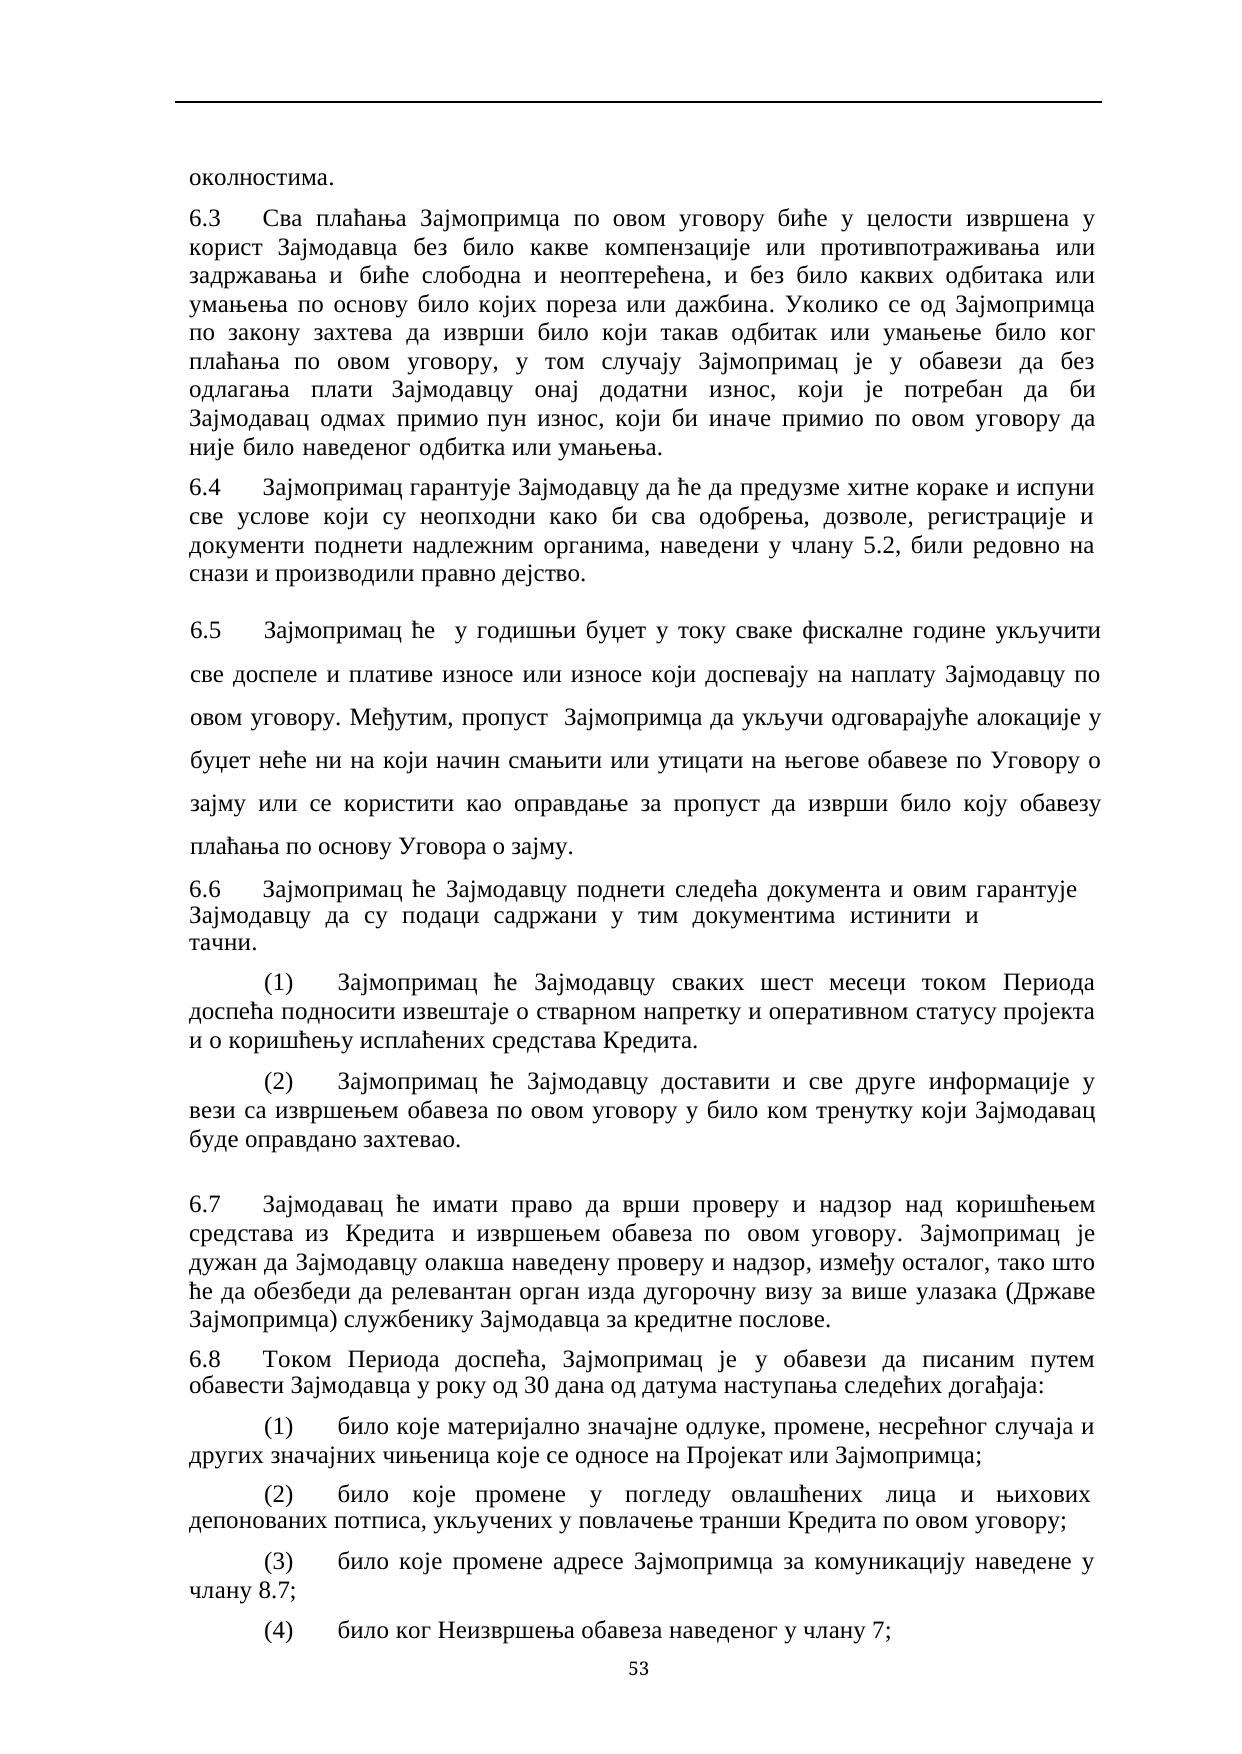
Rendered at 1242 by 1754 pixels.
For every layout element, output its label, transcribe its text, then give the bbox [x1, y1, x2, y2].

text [189, 162, 1095, 191]
text Зајмодавцу да су подаци садржани у тим документима истинити и тачни. [189, 903, 978, 955]
text (1) Зајмопримац ће Зајмодавцу сваких шест месеци током Периода доспећа подносити извештаје о стварном напретку и оперативном статусу пројекта и о коришћењу исплаћених средстава Кредита. [189, 968, 1095, 1053]
text (1) било које материјално значајне одлуке, промене, несрећног случаја и других значајних чињеница које се односе на Пројекат или Зајмопримца; [189, 1411, 1094, 1468]
text 6.4 Зајмопримац гарантује Зајмодавцу да ће да предузме хитне кораке и испуни све услове који су неопходни како би сва одобрења, дозволе, регистрације и документи поднети надлежним органима, наведени у члану 5.2, били редовно на снази и производили правно дејство. [189, 473, 1095, 587]
text (3) било које промене адресе Зајмопримца за комуникацију наведене у члану 8.7; [189, 1546, 1095, 1603]
text 6.8 Током Периода доспећа, Зајмопримац је у обавези да писаним путем обавести Зајмодавца у року од 30 дана од датума наступања следећих догађаја: [189, 1347, 1095, 1399]
text 6.3 Сва плаћања Зајмопримца по овом уговору биће у целости извршена у корист Зајмодавца без било какве компензације или противпотраживања или задржавања и биће слободна и неоптерећена, и без било каквих одбитака или умањења по основу било којих пореза или дажбина. Уколико се од Зајмопримца по закону захтева да изврши било који такав одбитак или умањење било ког плаћања по овом уговору, у том случају Зајмопримац је у обавези да без одлагања плати Зајмодавцу онај додатни износ, који је потребан да би Зајмодавац одмах примио пун износ, који би иначе примио по овом уговору да није било наведеног одбитка или умањења. [189, 204, 1095, 460]
text (2) Зајмопримац ће Зајмодавцу доставити и све друге информације у вези са извршењем обавеза по овом уговору у било ком тренутку који Зајмодавац буде оправдано захтевао. [189, 1066, 1095, 1152]
text 6.5 Зајмопримац ће у годишњи буџет у току сваке фискалне године укључити све доспеле и плативе износе или износе који доспевају на наплату Зајмодавцу по овом уговору. Међутим, пропуст Зајмопримца да укључи одговарајуће алокације у буџет неће ни на који начин смањити или утицати на његове обавезе по Уговору о зајму или се користити као оправдање за пропуст да изврши било коју обавезу плаћања по основу Уговора о зајму. [190, 616, 1102, 860]
text 6.7 Зајмодавац ће имати право да врши проверу и надзор над коришћењем средстава из Кредита и извршењем обавеза по овом уговору. Зајмопримац је дужан да Зајмодавцу олакша наведену проверу и надзор, између осталог, тако што ће да обезбеди да релевантан орган изда дугорочну визу за више улазака (Државе Зајмопримца) службенику Зајмодавца за кредитне послове. [189, 1189, 1095, 1333]
text 6.6 Зајмопримац ће Зајмодавцу поднети следећа документа и овим гарантује [189, 874, 1095, 903]
text (2) било које промене у погледу овлашћених лица и њихових депонованих потписа, укључених у повлачење транши Кредита по овом уговору; [189, 1482, 1095, 1534]
text (4) било ког Неизвршења обавеза наведеног у члану 7; [264, 1615, 1102, 1644]
